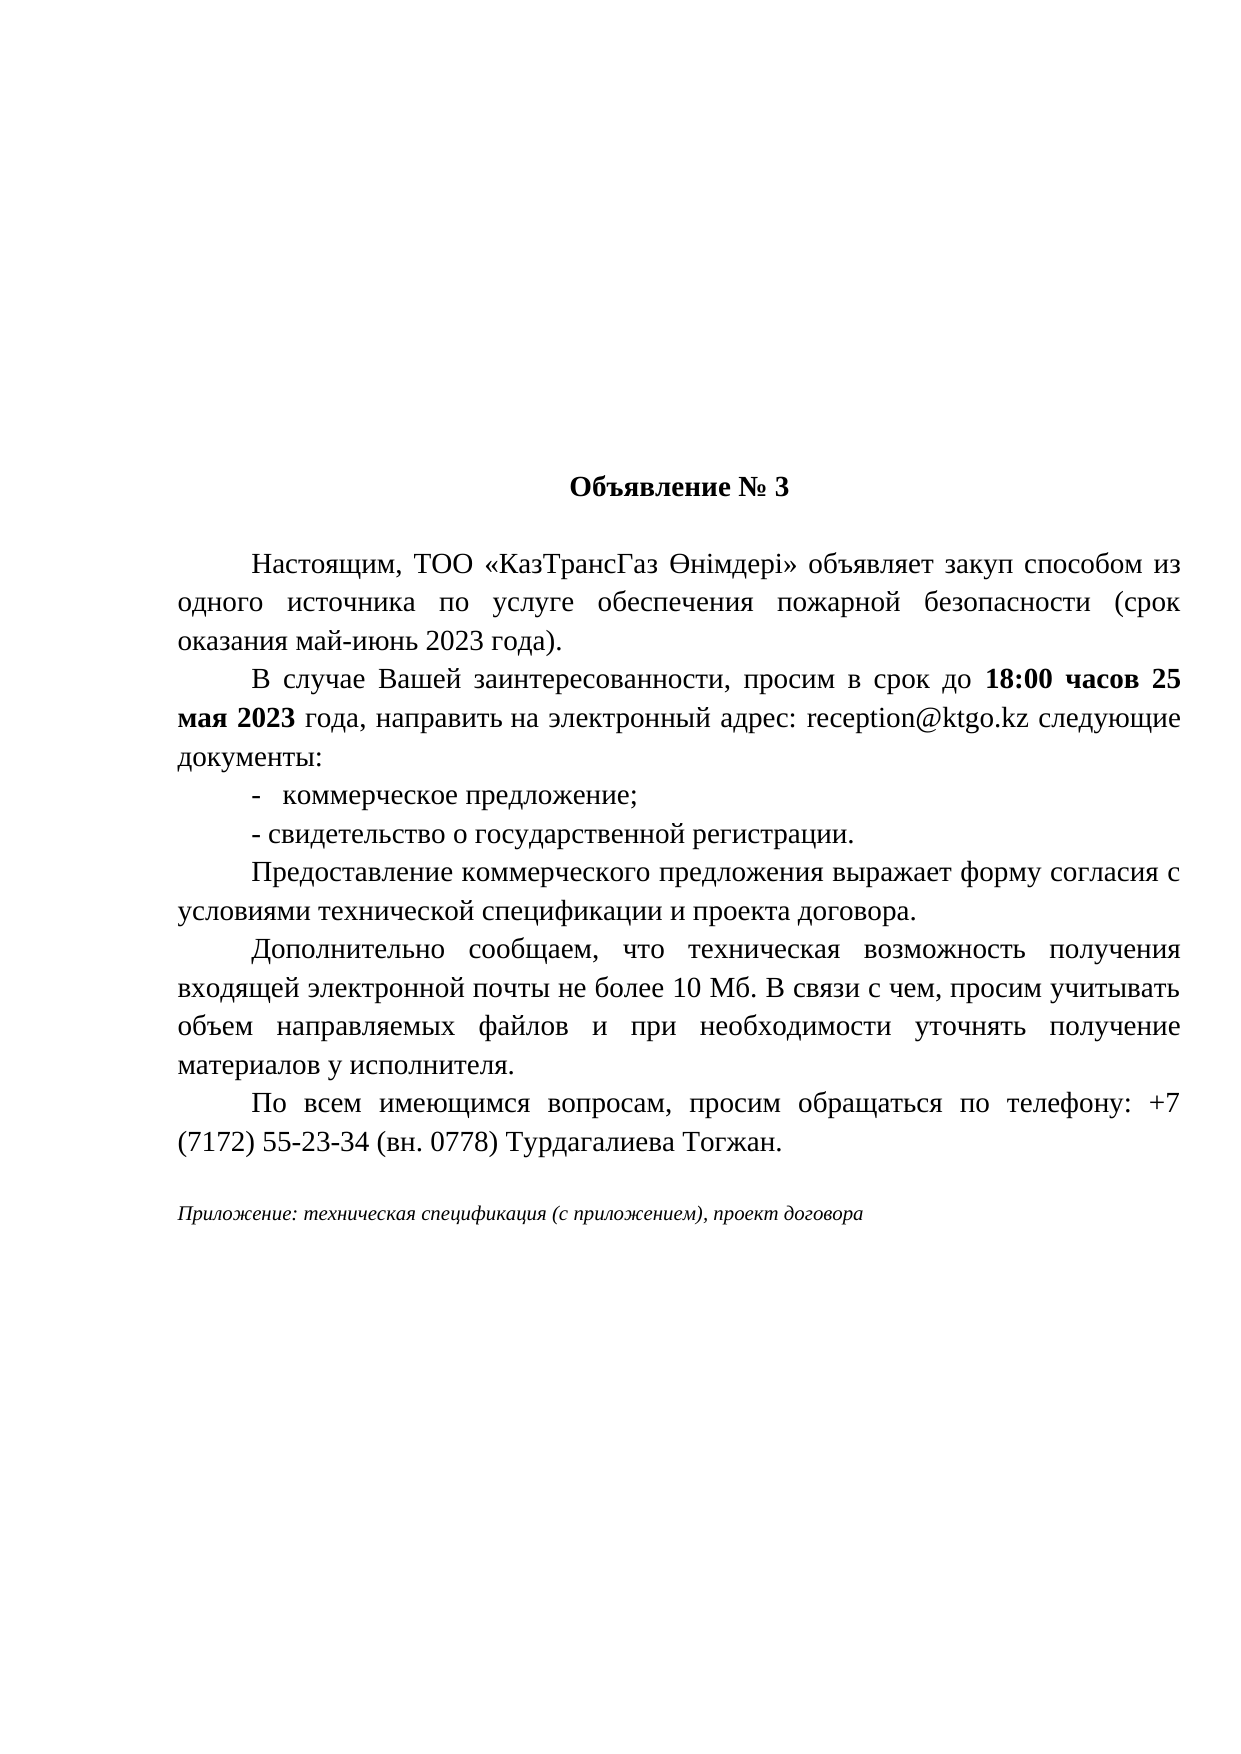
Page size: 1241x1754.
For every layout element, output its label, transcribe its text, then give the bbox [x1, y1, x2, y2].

text Настоящим, ТОО «КазТрансГаз Өнімдері» объявляет закуп способом из одного источника по услуге обеспечения пожарной безопасности (срок оказания май-июнь 2023 года). [177, 546, 1181, 657]
text - коммерческое предложение; [177, 777, 1181, 811]
text В случае Вашей заинтересованности, просим в срок до 18:00 часов 25 мая 2023 года, направить на электронный адрес: reception@ktgo.kz следующие документы: [177, 662, 1181, 772]
text По всем имеющимся вопросам, просим обращаться по телефону: +7 (7172) 55-23-34 (вн. 0778) Турдагалиева Тогжан. [177, 1086, 1181, 1158]
text Дополнительно сообщаем, что техническая возможность получения входящей электронной почты не более 10 Мб. В связи с чем, просим учитывать объем направляемых файлов и при необходимости уточнять получение материалов у исполнителя. [177, 931, 1181, 1081]
text Приложение: техническая спецификация (с приложением), проект договора [177, 1201, 1181, 1225]
text Объявление № 3 [177, 469, 1181, 502]
text - свидетельство о государственной регистрации. [177, 816, 1181, 849]
text Предоставление коммерческого предложения выражает форму согласия с условиями технической спецификации и проекта договора. [177, 854, 1181, 926]
